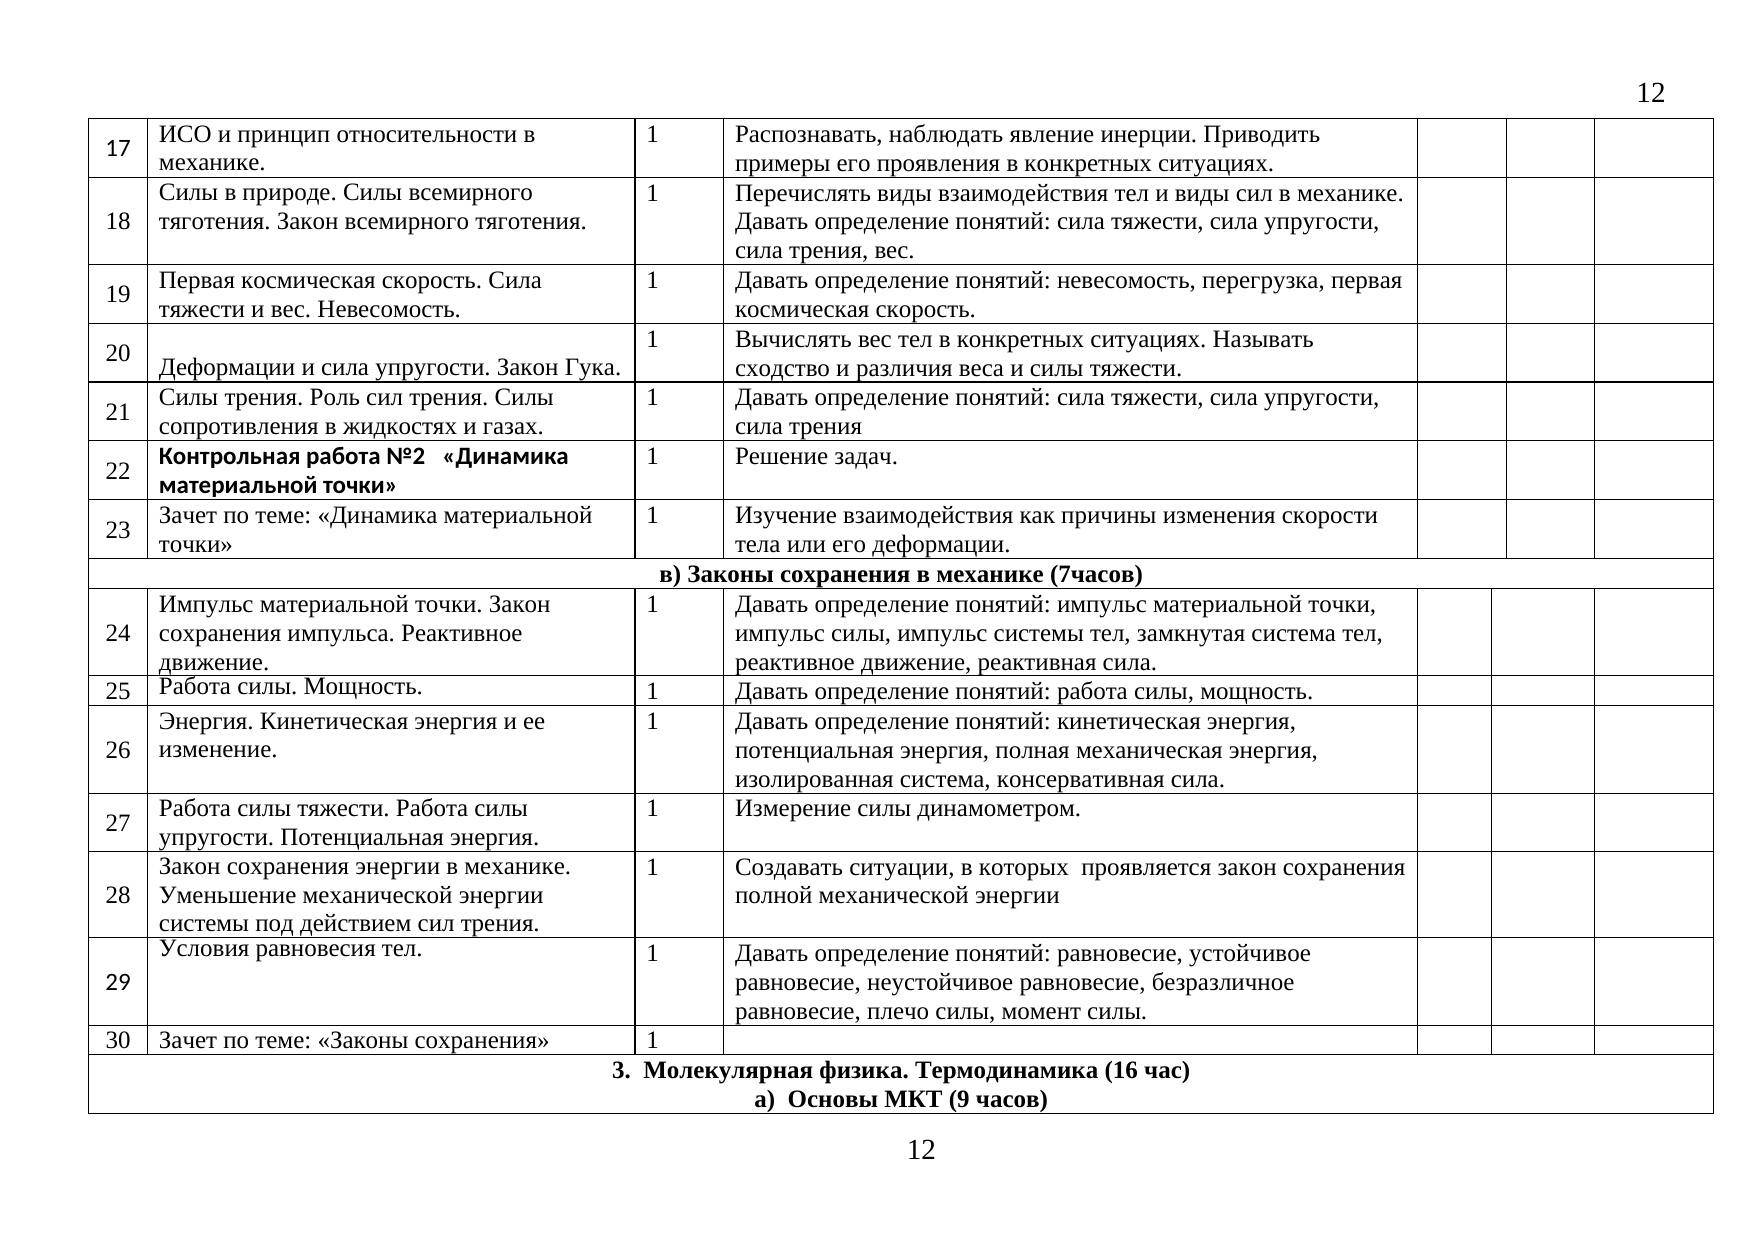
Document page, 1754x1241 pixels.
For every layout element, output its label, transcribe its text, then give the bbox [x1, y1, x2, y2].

table_cell [1507, 265, 1594, 323]
table_cell [1492, 676, 1594, 705]
table_cell 18 [89, 178, 147, 264]
table_cell 17 [89, 119, 147, 177]
table_cell Давать определение понятий: невесомость, перегрузка, первая космическая скорость. [724, 265, 1417, 323]
table_cell Закон сохранения энергии в механике. Уменьшение механической энергии системы под действием сил трения. [148, 852, 634, 937]
table_cell Давать определение понятий: работа силы, мощность. [724, 676, 1417, 705]
table_cell Создавать ситуации, в которых проявляется закон сохранения полной механической энергии [724, 852, 1417, 937]
table_cell 21 [89, 383, 147, 440]
table_cell [1595, 178, 1713, 264]
table_cell [1492, 589, 1594, 675]
table_cell [1418, 500, 1506, 558]
table_cell 1 [636, 441, 723, 499]
table_cell [1595, 938, 1713, 1024]
table_cell 1 [636, 383, 723, 440]
table_cell [1492, 938, 1594, 1024]
table_cell [1418, 265, 1506, 323]
table_cell [1507, 383, 1594, 440]
table_cell [1595, 441, 1713, 499]
table_cell 3. Молекулярная физика. Термодинамика (16 час) а) Основы МКТ (9 часов) [89, 1055, 1713, 1113]
table_cell 27 [89, 794, 147, 851]
table_cell [1492, 706, 1594, 792]
table_cell 1 [636, 1026, 723, 1054]
table_cell Силы трения. Роль сил трения. Силы сопротивления в жидкостях и газах. [148, 383, 634, 440]
table_cell [1418, 852, 1491, 937]
table_cell 1 [636, 178, 723, 264]
table_cell Распознавать, наблюдать явление инерции. Приводить примеры его проявления в конкретных ситуациях. [724, 119, 1417, 177]
table_cell [1595, 324, 1713, 381]
table_cell Изучение взаимодействия как причины изменения скорости тела или его деформации. [724, 500, 1417, 558]
table_cell [1595, 383, 1713, 440]
table_cell [1595, 500, 1713, 558]
table_cell [1507, 119, 1594, 177]
table_cell [1595, 1026, 1713, 1054]
table_cell 30 [89, 1026, 147, 1054]
table_cell Вычислять вес тел в конкретных ситуациях. Называть сходство и различия веса и силы тяжести. [724, 324, 1417, 381]
table_cell Измерение силы динамометром. [724, 794, 1417, 851]
table_cell 20 [89, 324, 147, 381]
table_cell 23 [89, 500, 147, 558]
table_cell Давать определение понятий: кинетическая энергия, потенциальная энергия, полная механическая энергия, изолированная система, консервативная сила. [724, 706, 1417, 792]
table_cell [724, 1026, 1417, 1054]
table_cell Давать определение понятий: импульс материальной точки, импульс силы, импульс системы тел, замкнутая система тел, реактивное движение, реактивная сила. [724, 589, 1417, 675]
table_cell [1492, 852, 1594, 937]
table_cell Зачет по теме: «Законы сохранения» [148, 1026, 634, 1054]
table_cell Зачет по теме: «Динамика материальной точки» [148, 500, 634, 558]
table_cell 1 [636, 938, 723, 1024]
table_cell 1 [636, 589, 723, 675]
table_cell [1418, 794, 1491, 851]
table_cell [1507, 324, 1594, 381]
table_cell [1595, 119, 1713, 177]
table_cell в) Законы сохранения в механике (7часов) [89, 559, 1713, 588]
table_cell [1595, 706, 1713, 792]
table_cell [1418, 383, 1506, 440]
table_cell 29 [89, 938, 147, 1024]
table_cell 19 [89, 265, 147, 323]
table_cell [1595, 265, 1713, 323]
table_cell ИСО и принцип относительности в механике. [148, 119, 634, 177]
table_cell 25 [89, 676, 147, 705]
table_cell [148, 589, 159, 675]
table_cell 1 [636, 852, 723, 937]
table_cell Перечислять виды взаимодействия тел и виды сил в механике. Давать определение понятий: сила тяжести, сила упругости, сила трения, вес. [724, 178, 1417, 264]
table_cell [1418, 119, 1506, 177]
table_cell [1492, 1026, 1594, 1054]
table_cell Энергия. Кинетическая энергия и ее изменение. [148, 706, 634, 792]
table_cell Контрольная работа №2 «Динамика материальной точки» [148, 441, 634, 499]
table_cell [1492, 794, 1594, 851]
table_cell [1595, 852, 1713, 937]
table_cell 26 [89, 706, 147, 792]
table_cell [1507, 178, 1594, 264]
table_cell [1418, 938, 1491, 1024]
table_cell Давать определение понятий: сила тяжести, сила упругости, сила трения [724, 383, 1417, 440]
table_cell Силы в природе. Силы всемирного тяготения. Закон всемирного тяготения. [148, 178, 634, 264]
table_cell [1418, 589, 1491, 675]
table_cell Работа силы. Мощность. [148, 676, 634, 705]
table_cell 24 [89, 589, 147, 675]
table_cell 1 [636, 324, 723, 381]
table_cell Работа силы тяжести. Работа силы упругости. Потенциальная энергия. [148, 794, 634, 851]
table_cell [1595, 794, 1713, 851]
table_cell Деформации и сила упругости. Закон Гука. [148, 324, 634, 381]
table_cell 1 [636, 676, 723, 705]
table_cell 1 [636, 794, 723, 851]
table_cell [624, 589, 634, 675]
table_cell [1507, 500, 1594, 558]
table_cell 28 [89, 852, 147, 937]
table_cell 1 [636, 706, 723, 792]
table_cell [1595, 676, 1713, 705]
table_cell [1418, 1026, 1491, 1054]
table_cell [1418, 178, 1506, 264]
table_cell Решение задач. [724, 441, 1417, 499]
table_cell 1 [636, 119, 723, 177]
table_cell Условия равновесия тел. [148, 938, 634, 1024]
table_cell [1507, 441, 1594, 499]
table_cell [1418, 706, 1491, 792]
table_cell [1418, 676, 1491, 705]
table_cell [1595, 589, 1713, 675]
table_cell [1418, 441, 1506, 499]
table_cell Давать определение понятий: равновесие, устойчивое равновесие, неустойчивое равновесие, безразличное равновесие, плечо силы, момент силы. [724, 938, 1417, 1024]
table_cell 1 [636, 500, 723, 558]
table_cell 22 [89, 441, 147, 499]
table_cell [1418, 324, 1506, 381]
table_cell 1 [636, 265, 723, 323]
table_cell Первая космическая скорость. Сила тяжести и вес. Невесомость. [148, 265, 634, 323]
